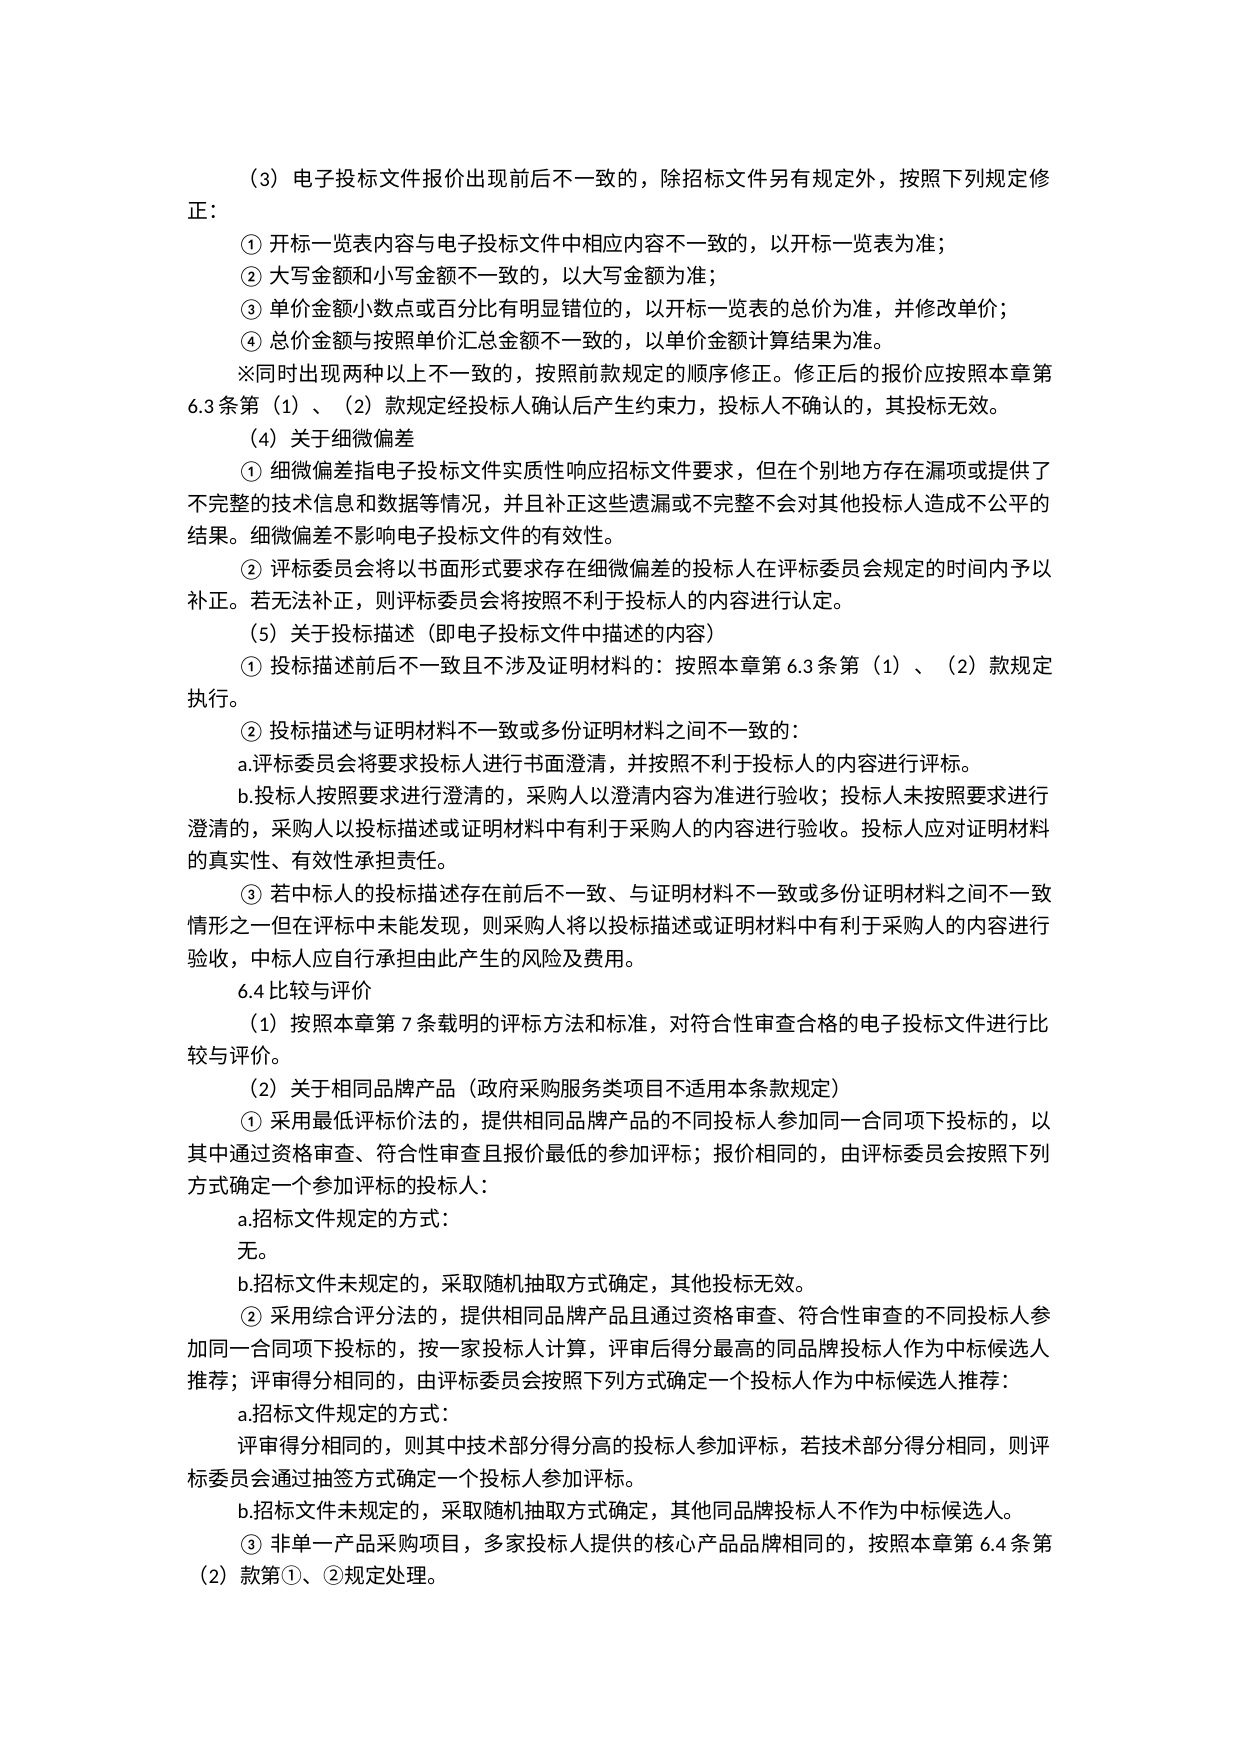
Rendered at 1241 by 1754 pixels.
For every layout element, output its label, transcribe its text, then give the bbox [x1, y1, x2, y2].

text ※同时出现两种以上不一致的，按照前款规定的顺序修正。修正后的报价应按照本章第6.3条第（1）、（2）款规定经投标人确认后产生约束力，投标人不确认的，其投标无效。 [187, 357, 1053, 422]
text ②大写金额和小写金额不一致的，以大写金额为准； [187, 259, 1053, 292]
text a.招标文件规定的方式： [187, 1397, 1053, 1429]
text ①投标描述前后不一致且不涉及证明材料的：按照本章第6.3条第（1）、（2）款规定执行。 [187, 649, 1053, 714]
text （3）电子投标文件报价出现前后不一致的，除招标文件另有规定外，按照下列规定修正： [187, 162, 1053, 227]
text ③非单一产品采购项目，多家投标人提供的核心产品品牌相同的，按照本章第6.4条第（2）款第①、②规定处理。 [187, 1527, 1053, 1592]
text b.招标文件未规定的，采取随机抽取方式确定，其他投标无效。 [187, 1267, 1053, 1299]
text （4）关于细微偏差 [187, 422, 1053, 454]
text ③单价金额小数点或百分比有明显错位的，以开标一览表的总价为准，并修改单价； [187, 292, 1053, 324]
text ①采用最低评标价法的，提供相同品牌产品的不同投标人参加同一合同项下投标的，以其中通过资格审查、符合性审查且报价最低的参加评标；报价相同的，由评标委员会按照下列方式确定一个参加评标的投标人： [187, 1104, 1053, 1202]
text a.招标文件规定的方式： [187, 1202, 1053, 1234]
text b.招标文件未规定的，采取随机抽取方式确定，其他同品牌投标人不作为中标候选人。 [187, 1494, 1053, 1527]
text b.投标人按照要求进行澄清的，采购人以澄清内容为准进行验收；投标人未按照要求进行澄清的，采购人以投标描述或证明材料中有利于采购人的内容进行验收。投标人应对证明材料的真实性、有效性承担责任。 [187, 779, 1053, 877]
text ③若中标人的投标描述存在前后不一致、与证明材料不一致或多份证明材料之间不一致情形之一但在评标中未能发现，则采购人将以投标描述或证明材料中有利于采购人的内容进行验收，中标人应自行承担由此产生的风险及费用。 [187, 877, 1053, 974]
text 无。 [187, 1234, 1053, 1267]
text a.评标委员会将要求投标人进行书面澄清，并按照不利于投标人的内容进行评标。 [187, 747, 1053, 779]
text 6.4比较与评价 [187, 974, 1053, 1007]
text ②投标描述与证明材料不一致或多份证明材料之间不一致的： [187, 714, 1053, 747]
text ①开标一览表内容与电子投标文件中相应内容不一致的，以开标一览表为准； [187, 227, 1053, 259]
text ②评标委员会将以书面形式要求存在细微偏差的投标人在评标委员会规定的时间内予以补正。若无法补正，则评标委员会将按照不利于投标人的内容进行认定。 [187, 552, 1053, 617]
text （2）关于相同品牌产品（政府采购服务类项目不适用本条款规定） [187, 1072, 1053, 1104]
text ②采用综合评分法的，提供相同品牌产品且通过资格审查、符合性审查的不同投标人参加同一合同项下投标的，按一家投标人计算，评审后得分最高的同品牌投标人作为中标候选人推荐；评审得分相同的，由评标委员会按照下列方式确定一个投标人作为中标候选人推荐： [187, 1299, 1053, 1397]
text （5）关于投标描述（即电子投标文件中描述的内容） [187, 617, 1053, 649]
text ④总价金额与按照单价汇总金额不一致的，以单价金额计算结果为准。 [187, 324, 1053, 357]
text ①细微偏差指电子投标文件实质性响应招标文件要求，但在个别地方存在漏项或提供了不完整的技术信息和数据等情况，并且补正这些遗漏或不完整不会对其他投标人造成不公平的结果。细微偏差不影响电子投标文件的有效性。 [187, 454, 1053, 552]
text 评审得分相同的，则其中技术部分得分高的投标人参加评标，若技术部分得分相同，则评标委员会通过抽签方式确定一个投标人参加评标。 [187, 1429, 1053, 1494]
text （1）按照本章第7条载明的评标方法和标准，对符合性审查合格的电子投标文件进行比较与评价。 [187, 1007, 1053, 1072]
